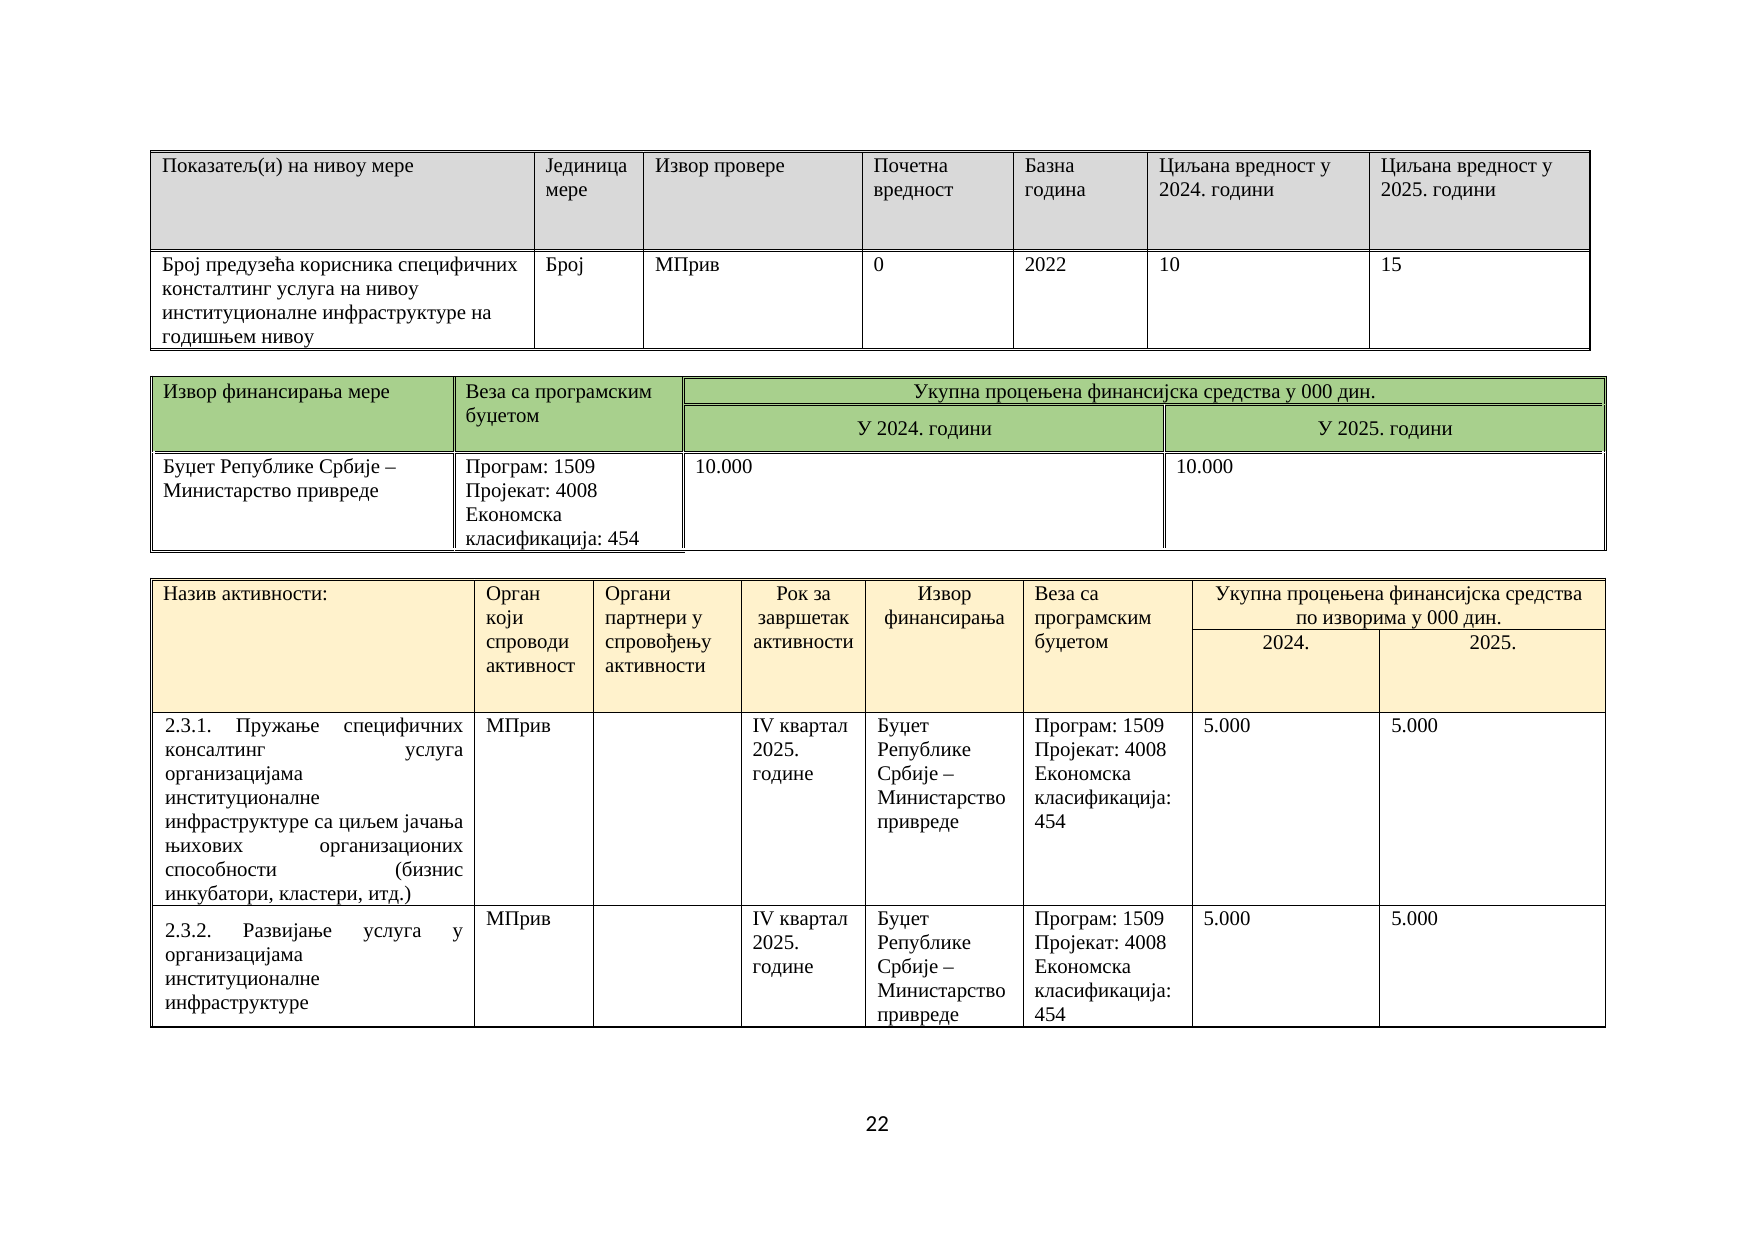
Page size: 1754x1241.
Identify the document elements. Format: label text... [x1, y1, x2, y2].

table_cell 0 [863, 252, 1013, 348]
table_cell IV квартал 2025. годинe [742, 906, 865, 1026]
table_cell IV квартал 2025. годинe [742, 713, 865, 905]
table_cell Jединица мере [535, 153, 643, 249]
table_header Oргани партнери у спровођењу активности [594, 581, 741, 712]
table_cell Буџет Републике Србије – Министарство привреде [866, 906, 1023, 1026]
table_cell Буџет Републике Србије – Министарство привреде [866, 713, 1023, 905]
table_header Веза са програмским буџетом [456, 377, 682, 451]
table_cell 15 [1370, 252, 1589, 348]
table_cell 2024. [1193, 630, 1379, 712]
table_cell 5.000 [1193, 713, 1379, 905]
table_header Укупна процењена финансијска средства по изворима у 000 дин. [1193, 581, 1605, 629]
table_header Веза са програмским буџетом [1024, 581, 1192, 712]
table_cell Програм: 1509 Пројекат: 4008 Економска класификација: 454 [454, 451, 684, 550]
table_cell 2.3.2. Развиjање услуга у организацијама институционалне инфраструктуре [153, 906, 474, 1026]
table_cell Програм: 1509 Пројекат: 4008 Економска класификација: 454 [1024, 713, 1192, 905]
table_cell 10.000 [684, 454, 1164, 550]
table_cell Број [535, 252, 643, 348]
table_cell 5.000 [1380, 713, 1605, 905]
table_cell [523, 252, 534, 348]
table_header Извор финансирања [866, 581, 1023, 712]
table_header Извор финансирања мере [153, 377, 453, 451]
table_cell [594, 906, 741, 1026]
table_cell 5.000 [1193, 906, 1379, 1026]
table_header Назив активности: [153, 581, 474, 712]
table_cell МПрив [475, 713, 593, 905]
table_cell МПрив [475, 906, 593, 1026]
table_header Укупна процењена финансијска средства у 000 дин. [685, 379, 1604, 403]
table_cell У 2025. години [1166, 403, 1604, 451]
table_cell 10 [1148, 252, 1369, 348]
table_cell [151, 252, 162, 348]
table_cell У 2024. години [685, 406, 1163, 451]
table_header Рок за завршетак активности [742, 581, 865, 712]
table_cell МПрив [644, 252, 862, 348]
table_cell [594, 713, 741, 905]
table_cell 2022 [1014, 252, 1147, 348]
table_cell Извор провере [644, 153, 862, 249]
table_cell Буџет Републике Србије – Министарство привреде [153, 451, 454, 550]
table_cell 2025. [1380, 630, 1605, 712]
table_cell Циљана вредност у 2024. години [1148, 153, 1369, 249]
table_cell Програм: 1509 Пројекат: 4008 Економска класификација: 454 [1024, 906, 1192, 1026]
table_cell 5.000 [1380, 906, 1605, 1026]
table_cell 2.3.1. Пружање специфичних консалтинг услуга организацијама институционалне инфраструктуре са циљем јачања њихових организационих способности (бизнис инкубатори, кластери, итд.) [153, 713, 474, 905]
table_cell Почетна вредност [863, 153, 1013, 249]
table_header Орган који спроводи активност [475, 581, 593, 712]
table_cell Циљана вредност у 2025. години [1370, 153, 1589, 249]
table_cell 10.000 [1165, 451, 1604, 550]
table_cell Базна година [1014, 153, 1147, 249]
table_cell Показатељ(и) на нивоу мере [151, 153, 534, 249]
